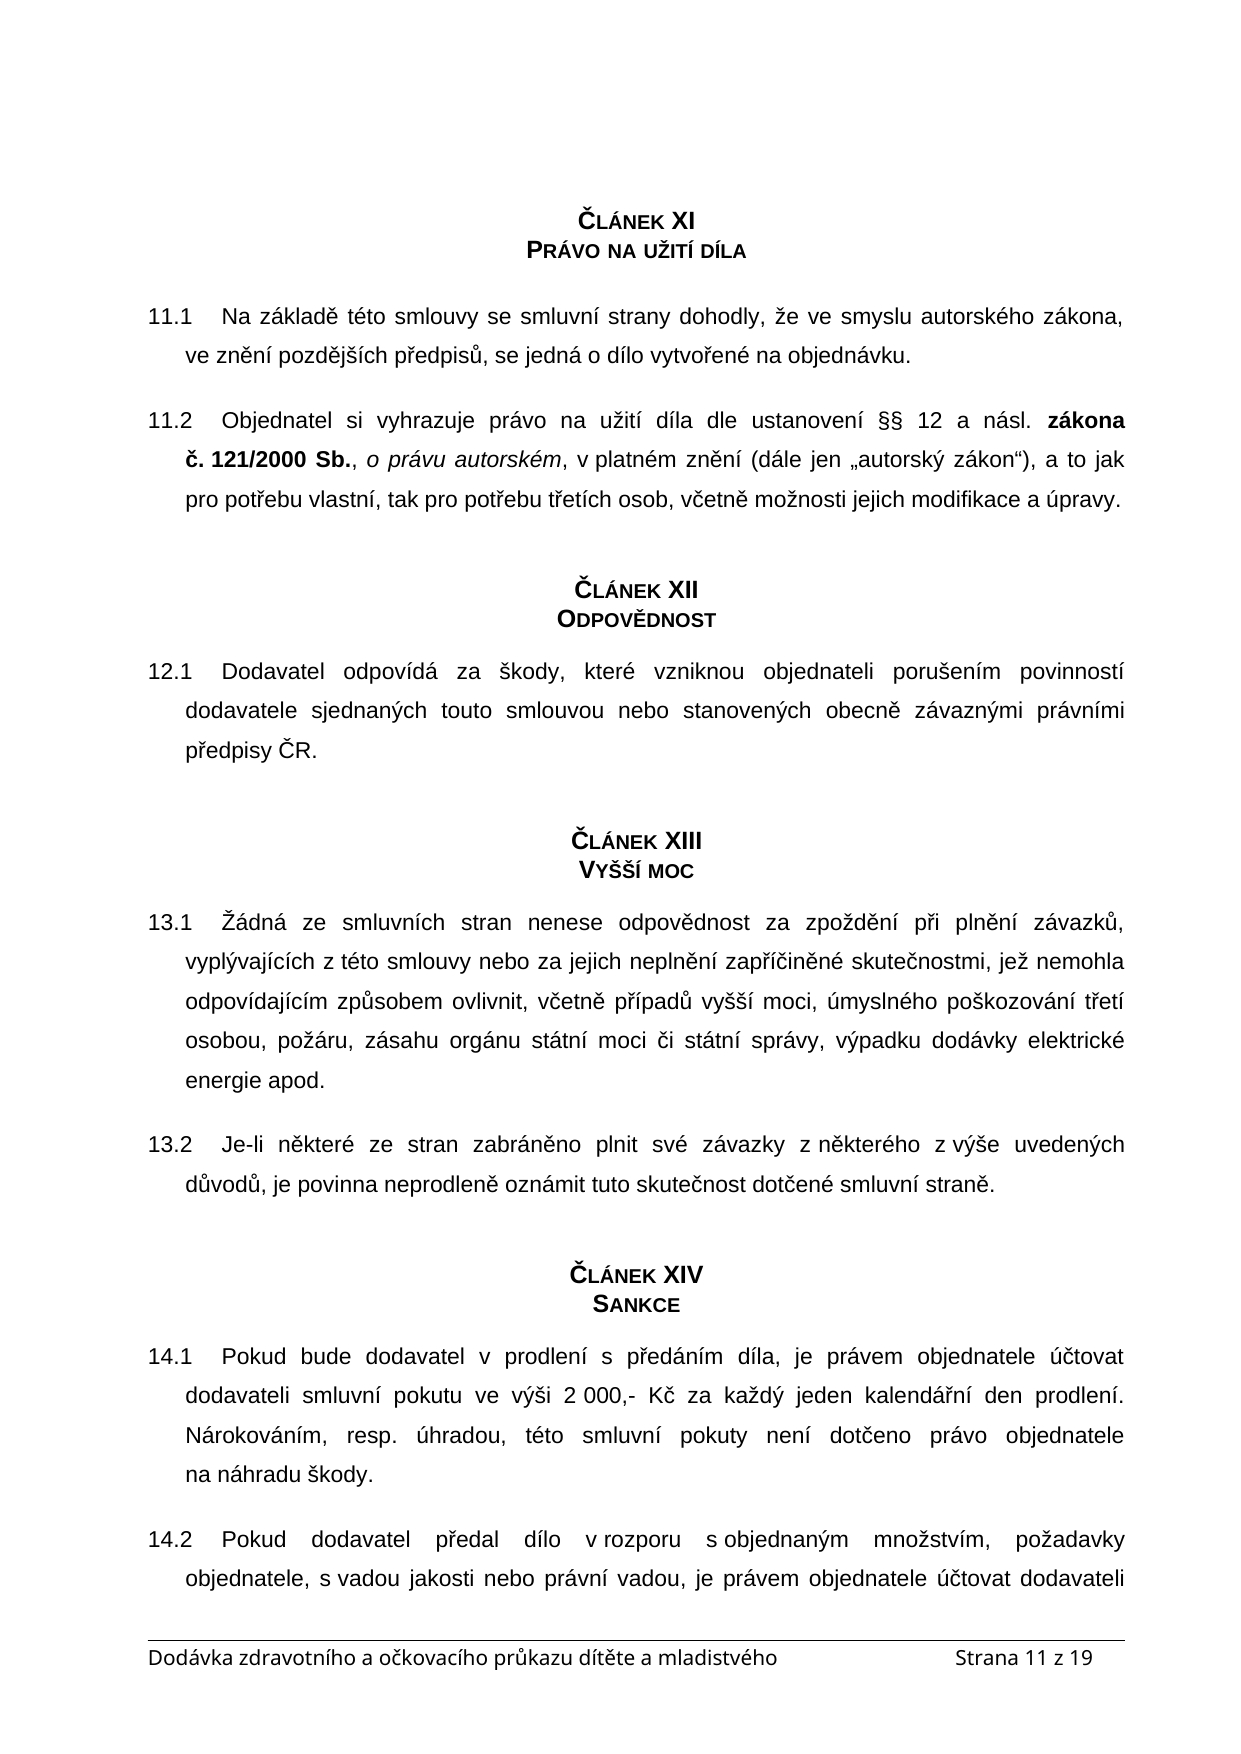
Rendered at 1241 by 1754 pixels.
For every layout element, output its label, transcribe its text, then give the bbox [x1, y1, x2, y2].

list Objednatel si vyhrazuje právo na užití díla dle ustanovení §§ 12 a násl. zákona č. 121/2000 Sb., o právu autorském, v platném znění (dále jen „autorský zákon“), a to jak pro potřebu vlastní, tak pro potřebu třetích osob, včetně možnosti jejich modifikace a úpravy. [148, 407, 1125, 512]
list Je-li některé ze stran zabráněno plnit své závazky z některého z výše uvedených důvodů, je povinna neprodleně oznámit tuto skutečnost dotčené smluvní straně. [148, 1131, 1125, 1197]
text Článek XI [148, 206, 1125, 235]
text Sankce [148, 1289, 1125, 1318]
list Žádná ze smluvních stran nenese odpovědnost za zpoždění při plnění závazků, vyplývajících z této smlouvy nebo za jejich neplnění zapříčiněné skutečnostmi, jež nemohla odpovídajícím způsobem ovlivnit, včetně případů vyšší moci, úmyslného poškozování třetí osobou, požáru, zásahu orgánu státní moci či státní správy, výpadku dodávky elektrické energie apod. [148, 909, 1125, 1093]
list Na základě této smlouvy se smluvní strany dohodly, že ve smyslu autorského zákona, ve znění pozdějších předpisů, se jedná o dílo vytvořené na objednávku. [148, 303, 1125, 369]
list Dodavatel odpovídá za škody, které vzniknou objednateli porušením povinností dodavatele sjednaných touto smlouvou nebo stanovených obecně závaznými právními předpisy ČR. [148, 658, 1125, 763]
text Článek XIV [148, 1260, 1125, 1289]
text Článek XIII [148, 826, 1125, 855]
text Vyšší moc [148, 855, 1125, 884]
list Pokud bude dodavatel v prodlení s předáním díla, je právem objednatele účtovat dodavateli smluvní pokutu ve výši 2 000,- Kč za každý jeden kalendářní den prodlení. Nárokováním, resp. úhradou, této smluvní pokuty není dotčeno právo objednatele na náhradu škody. [148, 1343, 1125, 1487]
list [148, 1526, 1125, 1591]
text Právo na užití díla [148, 235, 1125, 264]
text Článek XII [148, 575, 1125, 604]
text Odpovědnost [148, 604, 1125, 633]
